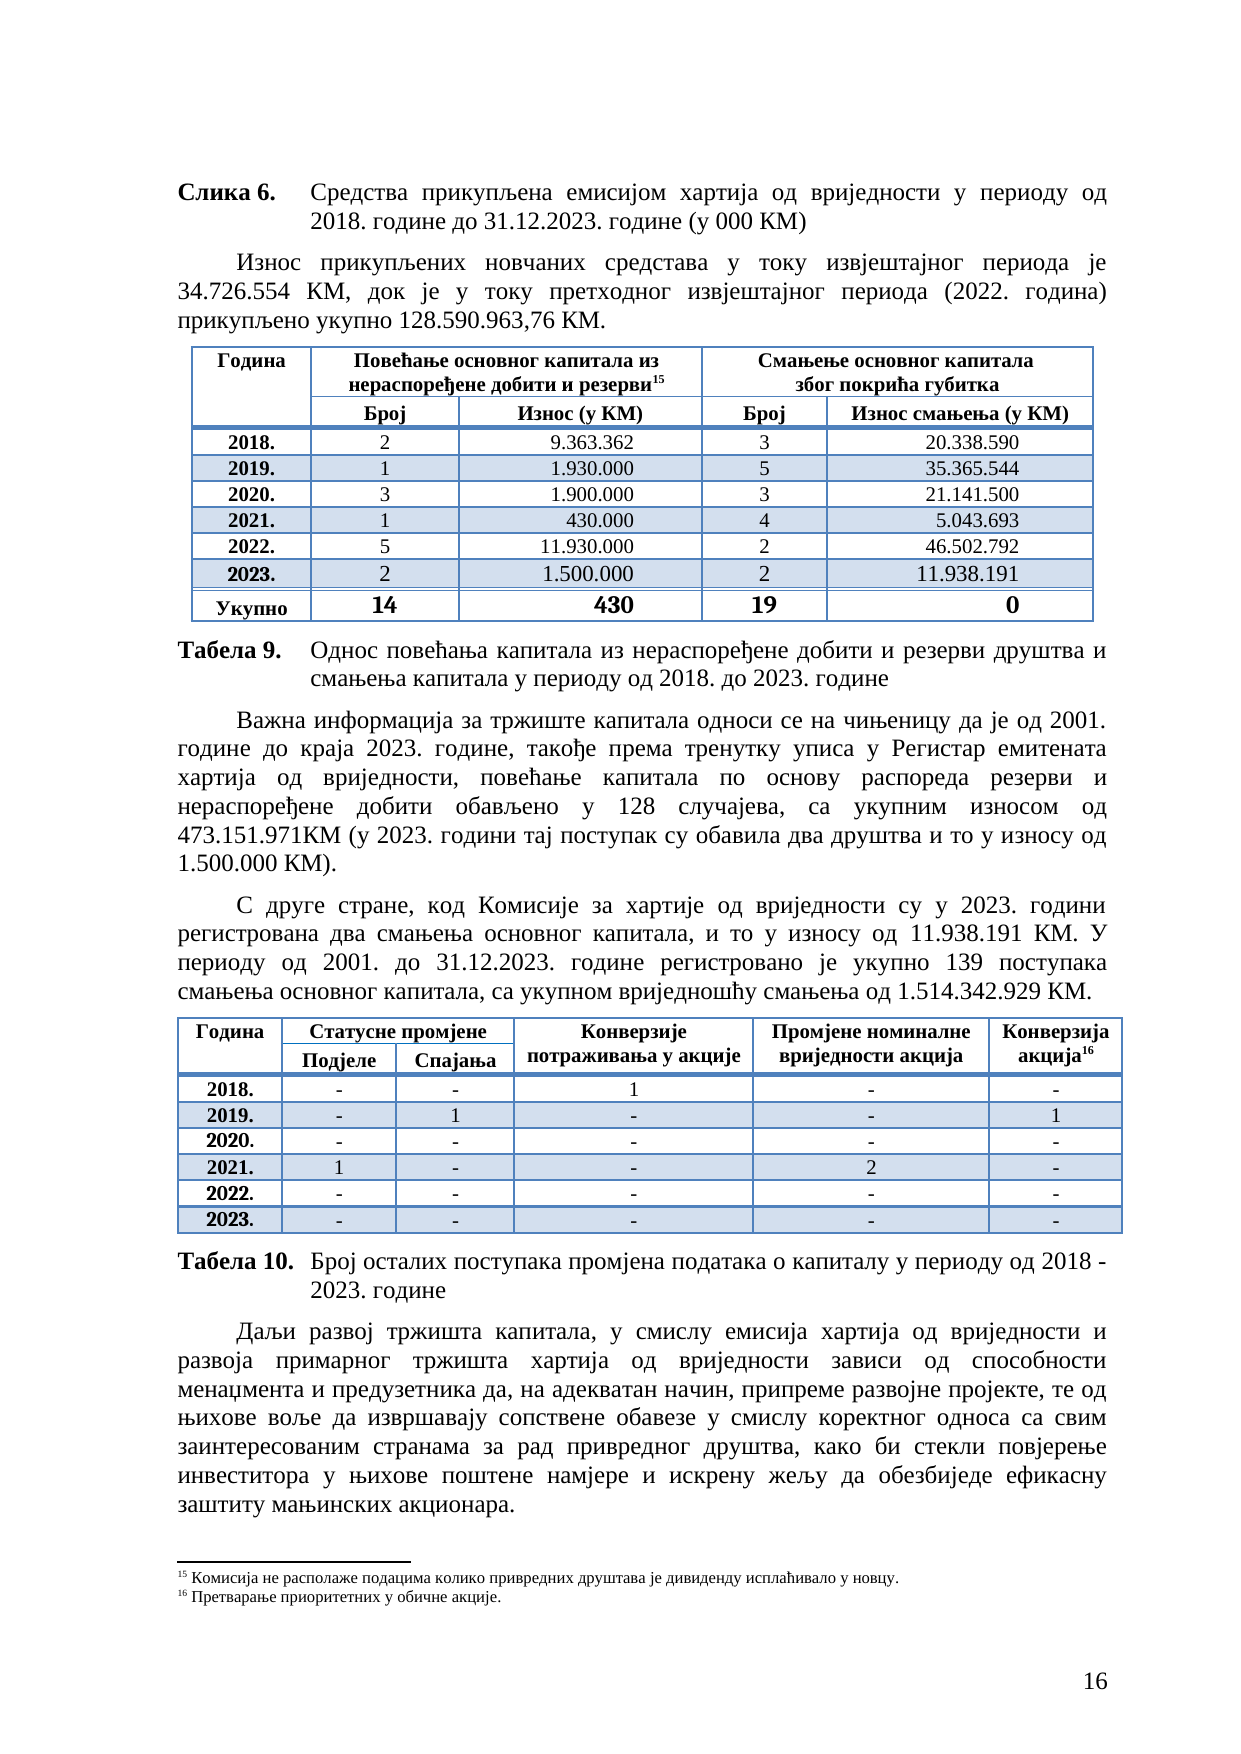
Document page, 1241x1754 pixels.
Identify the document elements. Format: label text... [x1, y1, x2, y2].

text Слика 6. Средства прикупљена емисијом хартија од вриједности у периоду од 2018. године до 31.12.2023. године (у 000 КМ) [177, 177, 1107, 235]
table_header Година [193, 348, 310, 425]
table_cell 3 [703, 430, 826, 454]
table_cell 27.053.362 [460, 591, 701, 620]
table_cell 2 [312, 430, 458, 454]
table_cell 1 [397, 1103, 513, 1127]
table_cell 2022. [193, 534, 310, 558]
table_cell 19 [703, 591, 826, 620]
text Табела 9. Однос повећања капитала из нераспоређене добити и резерви друштва и смањења капитала у периоду од 2018. до 2023. године [177, 635, 1107, 692]
table_cell 5.043.693 [828, 508, 1092, 532]
table_cell 1 [312, 508, 458, 532]
table_cell 2023. [179, 1208, 281, 1232]
table_cell - [283, 1103, 395, 1127]
table_cell - [397, 1155, 513, 1179]
table_cell 1.900.000 [460, 482, 701, 506]
table_cell - [990, 1181, 1121, 1205]
text Табела 10. Број осталих поступака промјена података о капиталу у периоду од 2018 - 2023. године [177, 1246, 1107, 1304]
table_cell 5 [312, 534, 458, 558]
table_cell Укупно [193, 591, 310, 620]
table_cell 3 [703, 482, 826, 506]
table_cell 2019. [179, 1103, 281, 1127]
table_cell - [397, 1208, 513, 1232]
table_cell Износ (у КМ) [460, 397, 701, 425]
table_cell 2 [703, 560, 826, 587]
table_cell Спајања [397, 1044, 513, 1072]
table_cell Подјеле [283, 1044, 395, 1072]
table_cell - [754, 1129, 988, 1153]
table_cell - [990, 1077, 1121, 1101]
table_cell 2 [754, 1155, 988, 1179]
table_header Конверзије потраживања у акције [515, 1019, 752, 1072]
table_cell 14 [312, 591, 458, 620]
table_cell 1 [515, 1077, 752, 1101]
table_cell 2021. [179, 1155, 281, 1179]
text Даљи развој тржишта капитала, у смислу емисија хартија од вриједности и развоја примарног тржишта хартија од вриједности зависи од способности менаџмента и предузетника да, на адекватан начин, припреме развојне пројекте, те од њихове воље да извршавају сопствене обавезе у смислу коректног односа са свим заинтересованим странама за рад привредног друштва, како би стекли повјерење инвеститора у њихове поштене намјере и искрену жељу да обезбиједе ефикасну заштиту мањинских акционара. [177, 1316, 1107, 1517]
table_cell 5 [703, 456, 826, 480]
table_cell Број [312, 397, 458, 425]
table_cell - [754, 1103, 988, 1127]
text Износ прикупљених новчаних средстава у току извјештајног периода је 34.726.554 КМ, док је у току претходног извјештајног периода (2022. година) прикупљено укупно 128.590.963,76 КМ. [177, 247, 1107, 333]
table_cell Износ смањења (у КМ) [828, 397, 1092, 425]
table_cell - [283, 1181, 395, 1205]
table_cell - [990, 1129, 1121, 1153]
table_cell 46.502.792 [828, 534, 1092, 558]
table_cell 3 [312, 482, 458, 506]
text С друге стране, код Комисије за хартије од вриједности су у 2023. години регистрована два смањења основног капитала, и то у износу од 11.938.191 КМ. У периоду од 2001. до 31.12.2023. године регистровано је укупно 139 поступака смањења основног капитала, са укупном вриједношћу смањења од 1.514.342.929 КМ. [177, 890, 1107, 1005]
table_header Смањење основног капитала због покрића губитка [703, 348, 1092, 396]
table_cell 2 [312, 560, 458, 587]
table_cell - [515, 1129, 752, 1153]
table_cell 4 [703, 508, 826, 532]
table_cell 2021. [193, 508, 310, 532]
table_cell 20.338.590 [828, 430, 1092, 454]
table_cell 1 [283, 1155, 395, 1179]
table_cell 2022. [179, 1181, 281, 1205]
table_cell - [283, 1129, 395, 1153]
table_header Конверзија акција [990, 1019, 1121, 1072]
table_cell - [397, 1181, 513, 1205]
table_cell Број [703, 397, 826, 425]
table_cell - [397, 1129, 513, 1153]
table_cell 2 [703, 534, 826, 558]
table_cell - [515, 1155, 752, 1179]
table_cell 1.930.000 [460, 456, 701, 480]
table_cell 2018. [193, 430, 310, 454]
table_cell 2023. [193, 560, 310, 587]
table_cell 430.000 [460, 508, 701, 532]
table_cell - [515, 1181, 752, 1205]
table_cell - [990, 1155, 1121, 1179]
table_cell 2020. [193, 482, 310, 506]
table_cell 2019. [193, 456, 310, 480]
table_header Година [179, 1019, 281, 1072]
table_cell - [283, 1077, 395, 1101]
table_cell 1 [990, 1103, 1121, 1127]
table_header Повећање основног капитала из нераспоређене добити и резерви [312, 348, 701, 396]
table_cell - [754, 1077, 988, 1101]
table_cell 2020. [179, 1129, 281, 1153]
table_cell 2018. [179, 1077, 281, 1101]
table_cell 35.365.544 [828, 456, 1092, 480]
table_cell - [397, 1077, 513, 1101]
table_header Промјене номиналне вриједности акција [754, 1019, 988, 1072]
table_cell 11.938.191 [828, 560, 1092, 587]
table_cell 140.330.310 [828, 591, 1092, 620]
table_cell - [754, 1181, 988, 1205]
table_cell 1 [312, 456, 458, 480]
table_cell 9.363.362 [460, 430, 701, 454]
text Важна информација за тржиште капитала односи се на чињеницу да је од 2001. године до краја 2023. године, такође према тренутку уписа у Регистар емитената хартија од вриједности, повећање капитала по основу распореда резерви и нераспоређене добити обављено у 128 случајева, са укупним износом од 473.151.971КМ (у 2023. години тај поступак су обавила два друштва и то у износу од 1.500.000 КМ). [177, 705, 1107, 877]
table_cell 11.930.000 [460, 534, 701, 558]
table_cell - [283, 1208, 395, 1232]
table_cell - [515, 1103, 752, 1127]
table_cell - [754, 1208, 988, 1232]
table_cell - [990, 1208, 1121, 1232]
table_cell 21.141.500 [828, 482, 1092, 506]
table_cell 1.500.000 [460, 560, 701, 587]
table_cell - [515, 1208, 752, 1232]
table_header Статусне промјене [283, 1019, 513, 1043]
